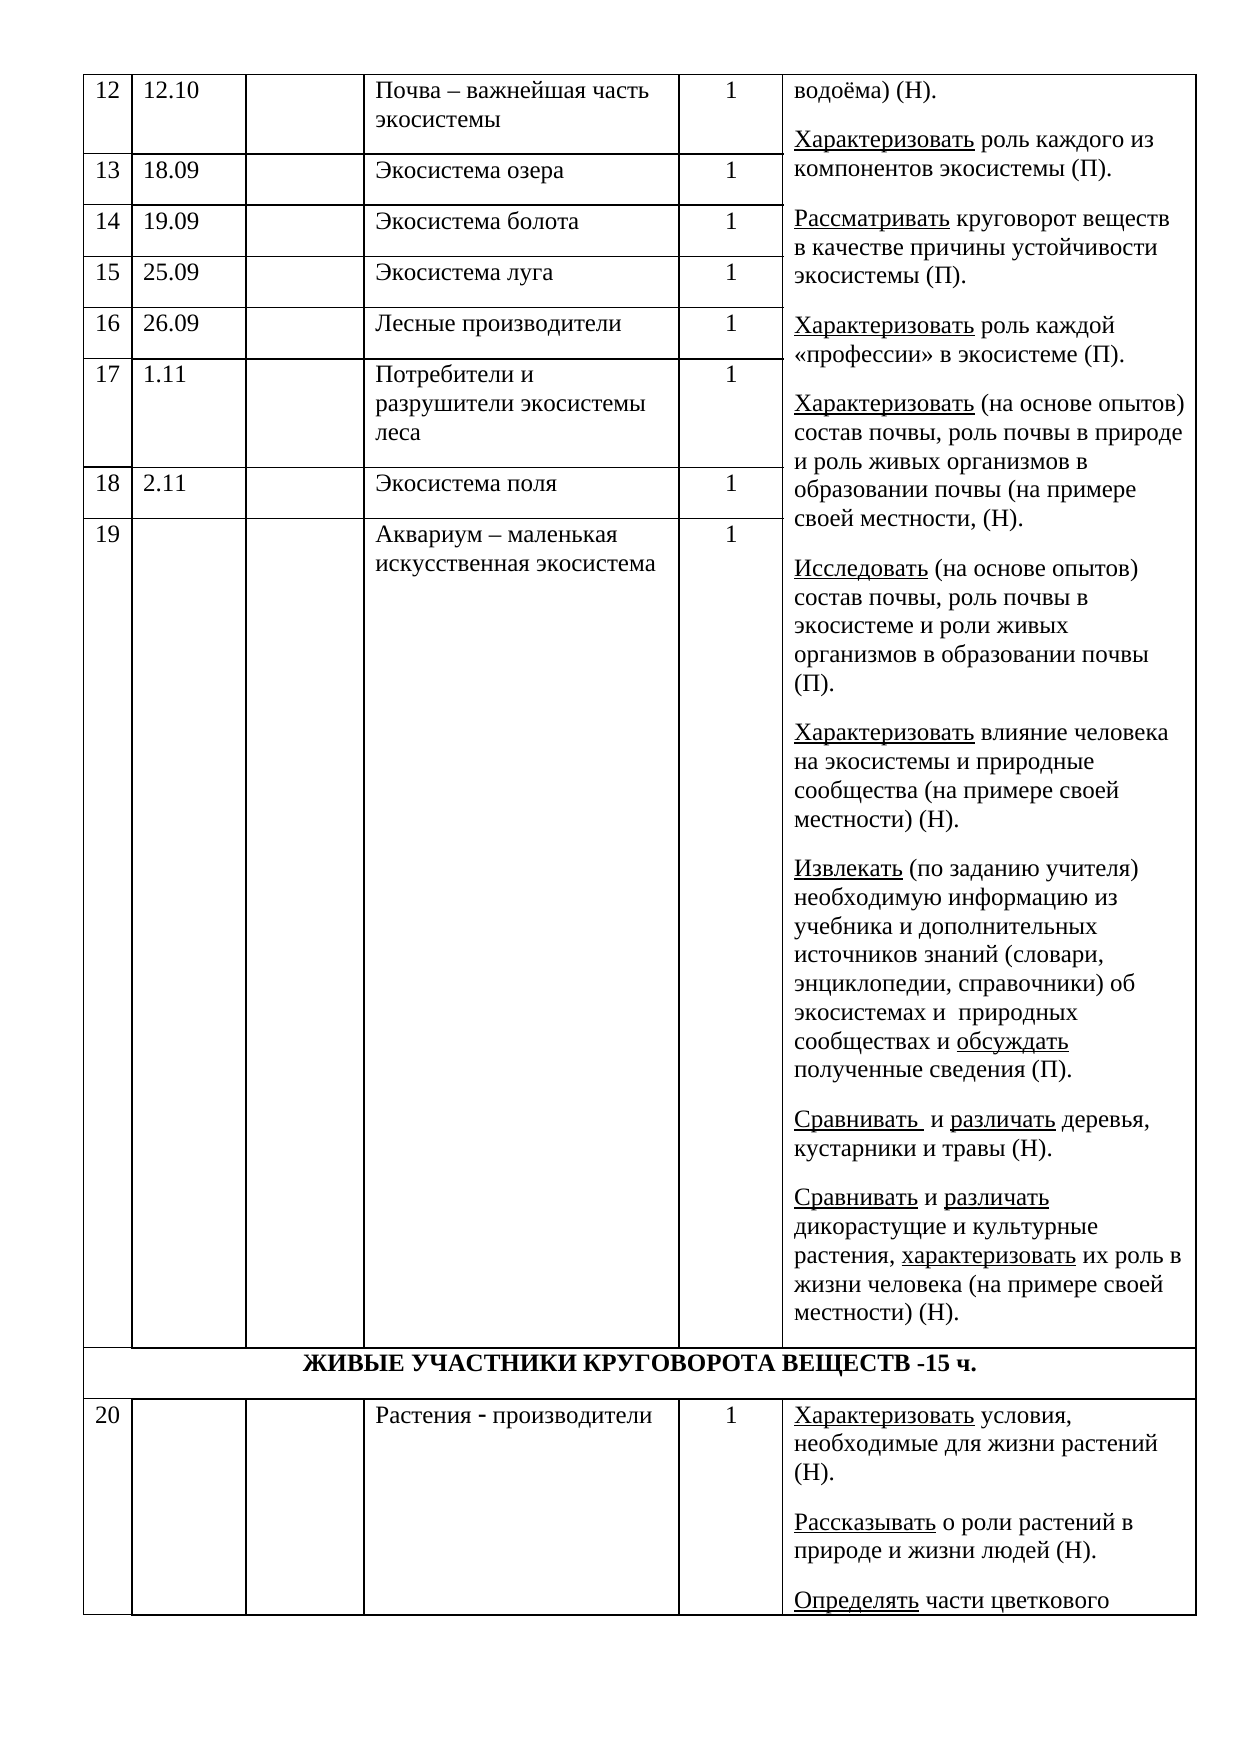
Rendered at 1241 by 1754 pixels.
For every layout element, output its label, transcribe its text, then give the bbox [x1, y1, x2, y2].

table_cell 1.11 [133, 360, 245, 466]
table_cell [247, 519, 363, 1347]
table_cell [247, 206, 363, 256]
table_cell 1 [680, 308, 782, 358]
table_cell Экосистема болота [365, 206, 678, 256]
table_cell Аквариум – маленькая искусственная экосистема [365, 519, 678, 1347]
table_cell 14 [84, 205, 131, 256]
table_cell ЖИВЫЕ УЧАСТНИКИ КРУГОВОРОТА ВЕЩЕСТВ -15 ч. [84, 1348, 1195, 1398]
table_cell 20 [84, 1399, 131, 1614]
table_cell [783, 1400, 1195, 1614]
table_cell 1 [680, 468, 782, 518]
table_cell 16 [84, 308, 131, 358]
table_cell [365, 1400, 678, 1614]
table_cell 18.09 [133, 155, 245, 204]
table_cell [247, 360, 363, 466]
table_cell [133, 519, 245, 1347]
table_cell [247, 308, 363, 358]
table_cell [247, 468, 363, 518]
table_cell 12 [84, 75, 131, 153]
table_cell Лесные производители [365, 308, 678, 358]
table_cell водоёма) (Н). Характеризовать роль каждого из компонентов экосистемы (П). Рассматривать круговорот веществ в качестве причины устойчивости экосистемы (П). Характеризовать роль каждой «профессии» в экосистеме (П). Характеризовать (на основе опытов) состав почвы, роль почвы в природе и роль живых организмов в образовании почвы (на примере своей местности, (Н). Исследовать (на основе опытов) состав почвы, роль почвы в экосистеме и роли живых организмов в образовании почвы (П). Характеризовать влияние человека на экосистемы и природные сообщества (на примере своей местности) (Н). Извлекать (по заданию учителя) необходимую информацию из учебника и дополнительных источников знаний (словари, энциклопедии, справочники) об экосистемах и природных сообществах и обсуждать полученные сведения (П). Сравнивать и различать деревья, кустарники и травы (Н). Сравнивать и различать дикорастущие и культурные растения, характеризовать их роль в жизни человека (на примере своей местности) (Н). [783, 75, 1195, 1347]
table_cell 19 [84, 519, 131, 1347]
table_cell 26.09 [133, 308, 245, 358]
table_cell 15 [84, 257, 131, 307]
table_cell [247, 1400, 363, 1614]
table_cell [133, 1400, 245, 1614]
table_cell [247, 75, 363, 153]
table_cell [247, 257, 363, 307]
table_cell Экосистема луга [365, 257, 678, 307]
table_cell 19.09 [133, 206, 245, 256]
table_cell 1 [680, 75, 782, 153]
table_cell 1 [680, 360, 782, 466]
table_cell 25.09 [133, 257, 245, 307]
table_cell Экосистема поля [365, 468, 678, 518]
table_cell 1 [680, 1400, 782, 1614]
table_cell 13 [84, 154, 131, 204]
table_cell 18 [84, 468, 131, 518]
table_cell 1 [680, 206, 782, 256]
table_cell Экосистема озера [365, 155, 678, 204]
table_cell 17 [84, 359, 131, 466]
table_cell Потребители и разрушители экосистемы леса [365, 360, 678, 466]
table_cell 1 [680, 519, 782, 1347]
table_cell 1 [680, 155, 782, 204]
table_cell [247, 155, 363, 204]
table_cell 1 [680, 257, 782, 307]
table_cell 12.10 [133, 75, 245, 153]
table_cell Почва – важнейшая часть экосистемы [365, 75, 678, 153]
table_cell 2.11 [133, 468, 245, 518]
